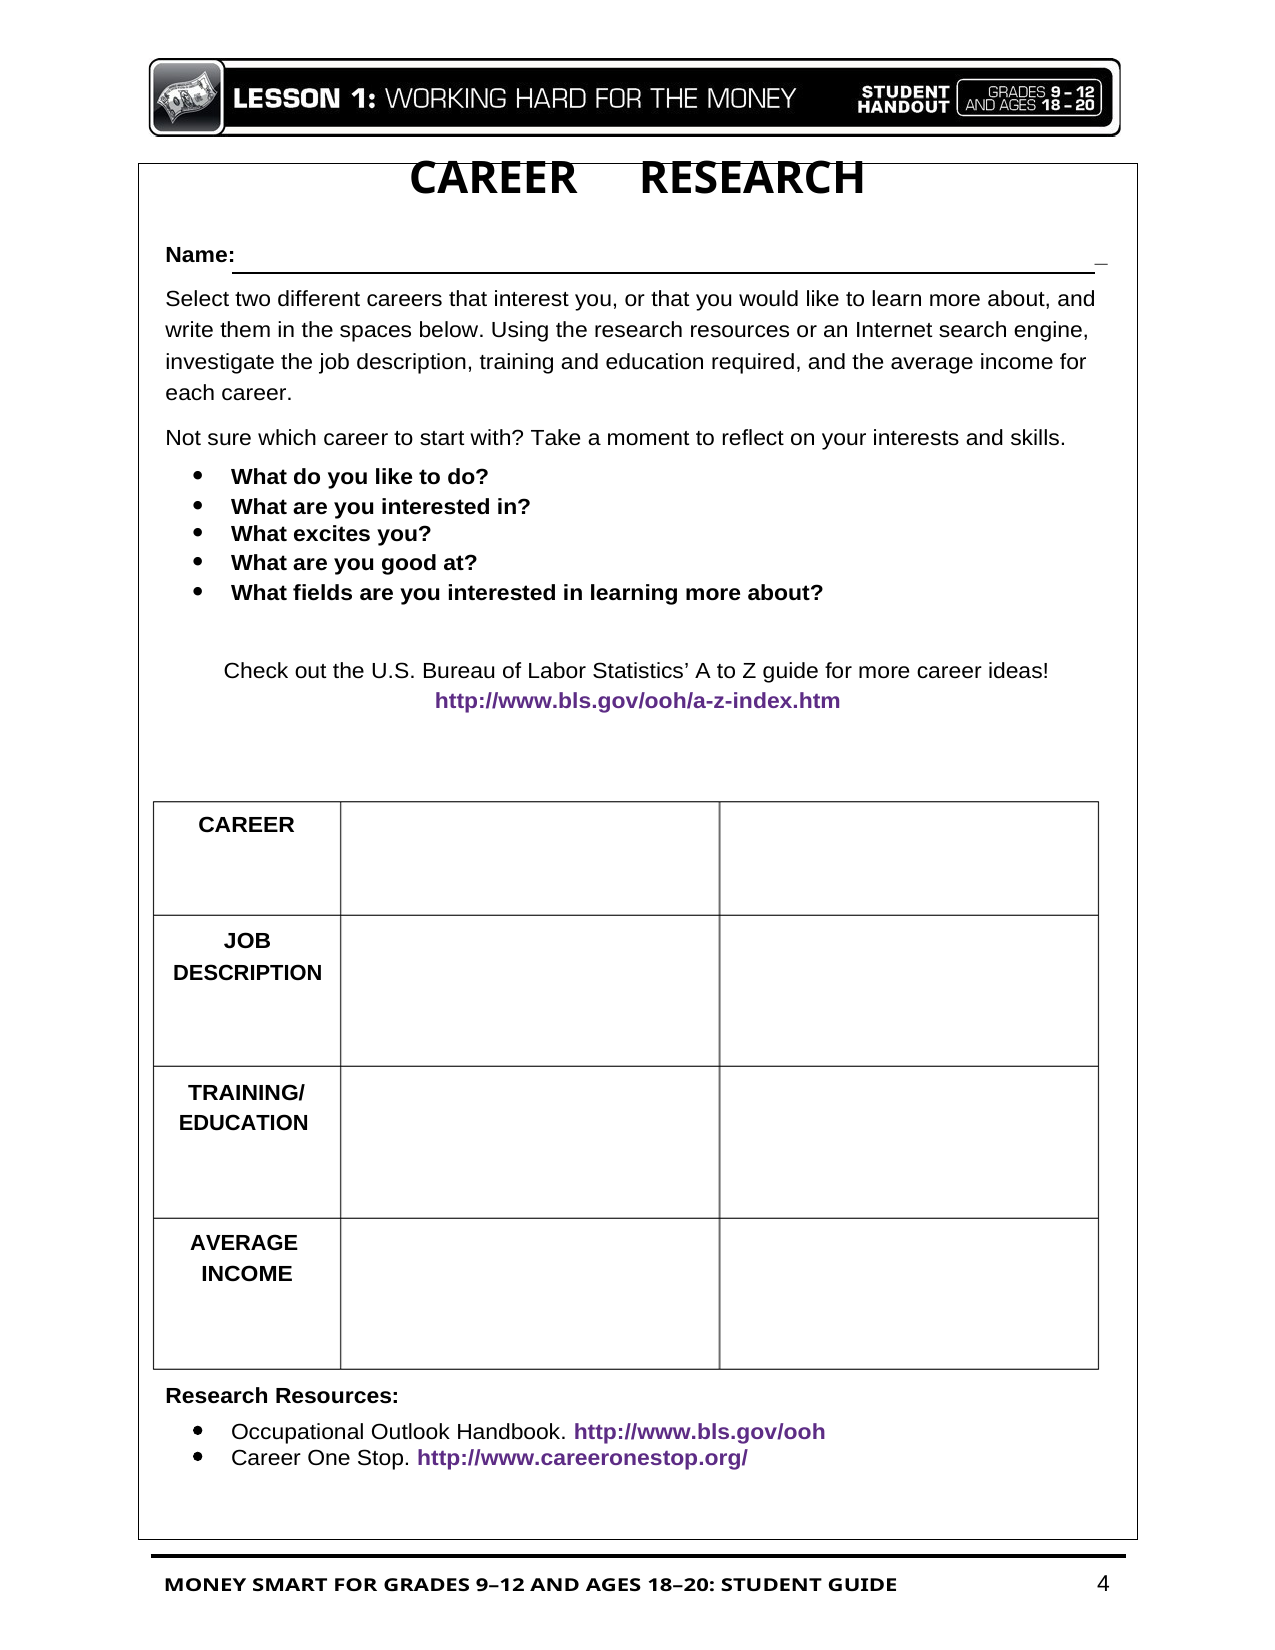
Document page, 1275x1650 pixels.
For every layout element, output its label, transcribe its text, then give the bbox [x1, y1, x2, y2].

picture [139, 207, 1137, 658]
subtitle What are you interested in? [193, 490, 1148, 520]
subtitle Select two different careers that interest you, or that you would like to learn more about, and write them in the spaces below. Using the research resources or an Internet search engine, investigate the job description, training and education required, and the average income for each career. [165, 286, 1101, 405]
subtitle TRAINING/ EDUCATION [178, 1080, 311, 1135]
list Occupational Outlook Handbook. http://www.bls.gov/ooh [193, 1419, 1148, 1444]
subtitle http://www.bls.gov/ooh/a-z-index.htm [434, 688, 1148, 713]
subtitle What are you good at? [193, 546, 1148, 577]
subtitle Name: _ [165, 242, 1148, 267]
subtitle CAREER [198, 812, 1148, 837]
subtitle What fields are you interested in learning more about? [193, 577, 1148, 607]
subtitle What excites you? [193, 520, 1148, 546]
subtitle JOB DESCRIPTION [172, 928, 323, 984]
subtitle Check out the U.S. Bureau of Labor Statistics’ A to Z guide for more career ideas! [127, 658, 1146, 683]
picture [148, 58, 1121, 137]
subtitle AVERAGE INCOME [190, 1230, 300, 1286]
picture [1028, 1571, 1125, 1625]
subtitle Research Resources: [165, 1383, 1148, 1408]
picture [148, 1571, 901, 1625]
subtitle What do you like to do? [193, 460, 1148, 490]
subtitle Not sure which career to start with? Take a moment to reflect on your interests and skills. [165, 424, 1148, 450]
list Career One Stop. http://www.careeronestop.org/ [193, 1445, 1148, 1471]
picture [139, 683, 1137, 1539]
text CAREER RESEARCH [127, 146, 1148, 207]
